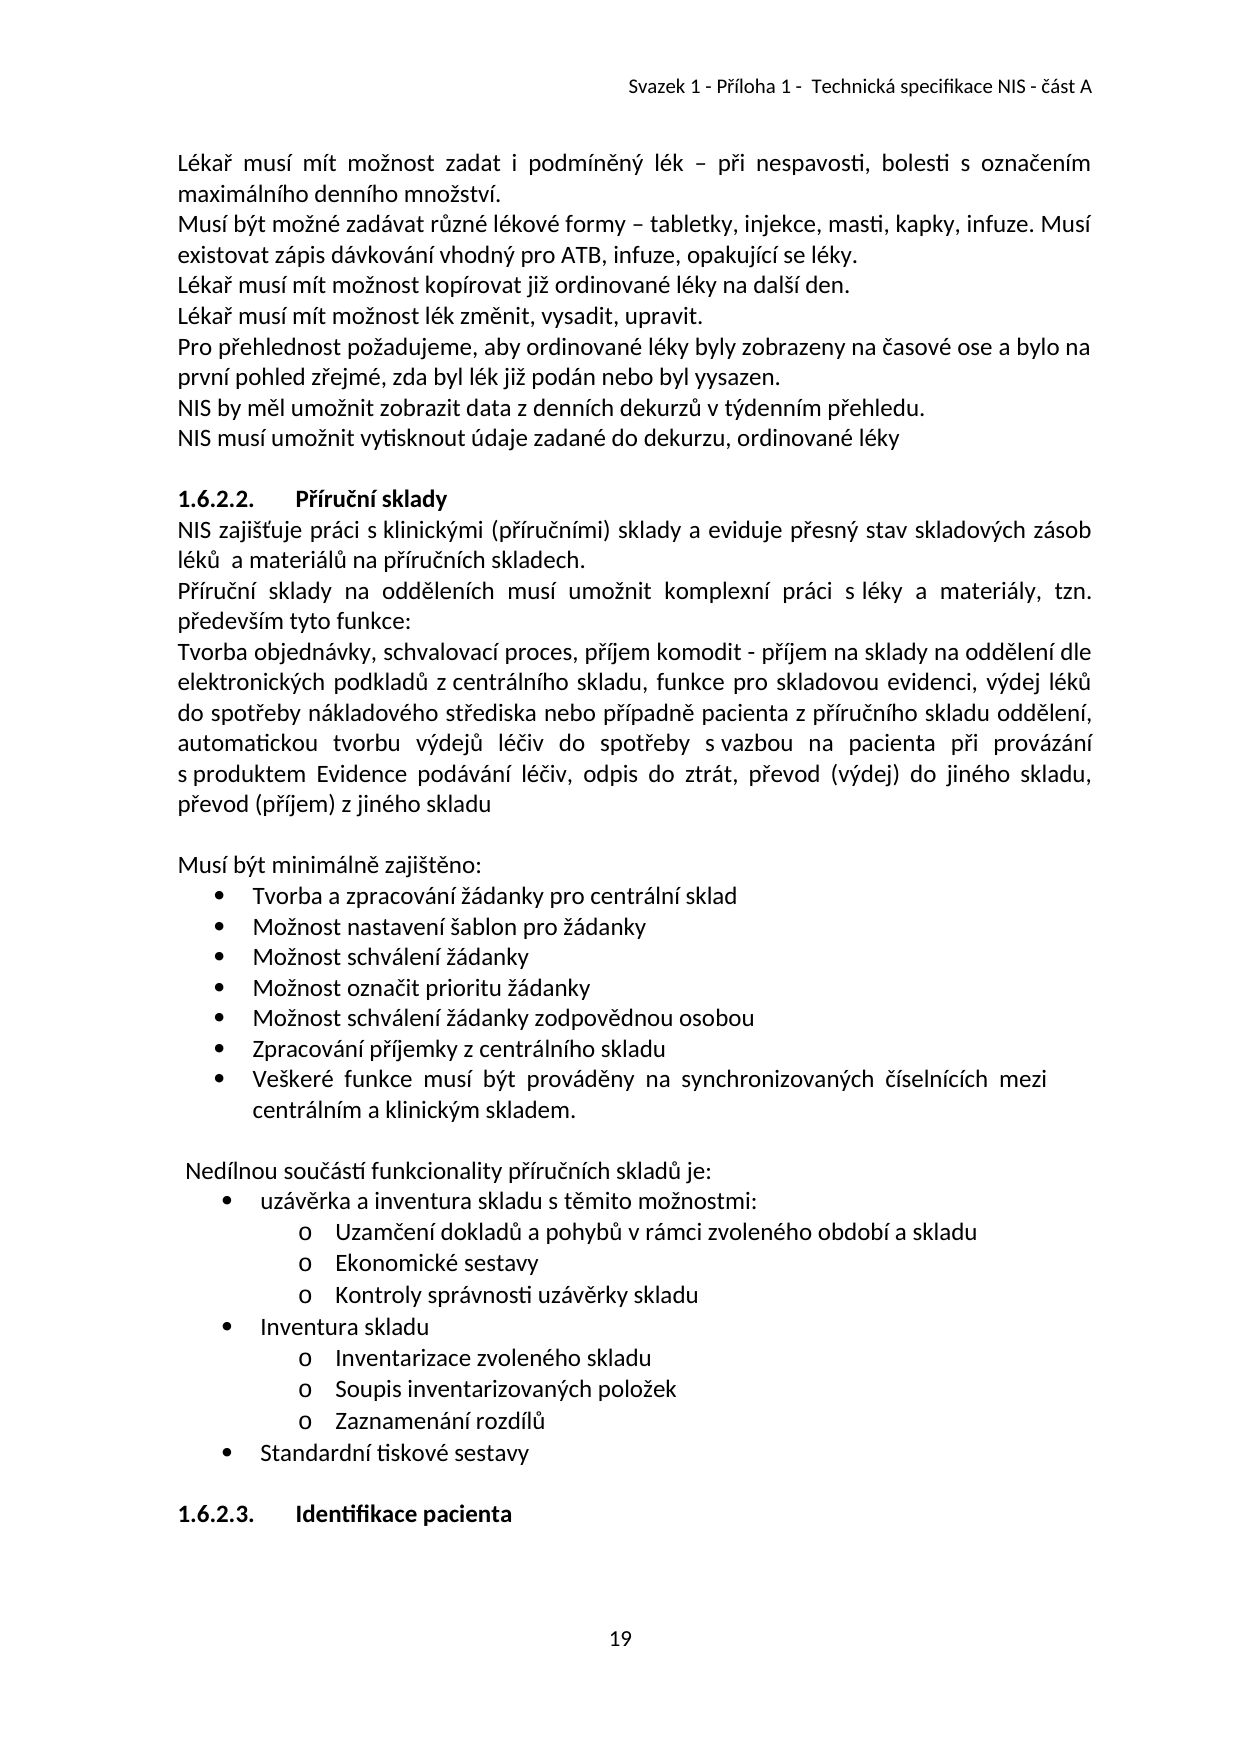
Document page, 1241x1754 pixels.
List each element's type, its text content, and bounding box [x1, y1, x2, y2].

text Lékař musí mít možnost kopírovat již ordinované léky na další den. [177, 270, 1093, 300]
text Lékař musí mít možnost zadat i podmíněný lék – při nespavosti, bolesti s označením maximálního denního množství. [177, 148, 1093, 209]
text Musí být minimálně zajištěno: [177, 849, 1048, 880]
list Tvorba a zpracování žádanky pro centrální sklad [215, 880, 1048, 911]
list Soupis inventarizovaných položek [298, 1373, 1048, 1405]
list Zpracování příjemky z centrálního skladu [215, 1033, 1048, 1063]
list Možnost schválení žádanky [215, 941, 1048, 972]
list Možnost nastavení šablon pro žádanky [215, 911, 1048, 941]
list uzávěrka a inventura skladu s těmito možnostmi: [223, 1185, 1048, 1216]
text Tvorba objednávky, schvalovací proces, příjem komodit - příjem na sklady na oddělení dle elektronických podkladů z centrálního skladu, funkce pro skladovou evidenci, výdej léků do spotřeby nákladového střediska nebo případně pacienta z příručního skladu oddělení, automatickou tvorbu výdejů léčiv do spotřeby s vazbou na pacienta při provázání s produktem Evidence podávání léčiv, odpis do ztrát, převod (výdej) do jiného skladu, převod (příjem) z jiného skladu [177, 636, 1093, 819]
text Příruční sklady na odděleních musí umožnit komplexní práci s léky a materiály, tzn. především tyto funkce: [177, 575, 1093, 636]
text Pro přehlednost požadujeme, aby ordinované léky byly zobrazeny na časové ose a bylo na první pohled zřejmé, zda byl lék již podán nebo byl yysazen. [177, 331, 1093, 392]
list Standardní tiskové sestavy [223, 1437, 1048, 1467]
list Ekonomické sestavy [298, 1248, 1048, 1279]
text NIS zajišťuje práci s klinickými (příručními) sklady a eviduje přesný stav skladových zásob léků a materiálů na příručních skladech. [177, 514, 1093, 575]
text Musí být možné zadávat různé lékové formy – tabletky, injekce, masti, kapky, infuze. Musí existovat zápis dávkování vhodný pro ATB, infuze, opakující se léky. [177, 209, 1093, 270]
text NIS by měl umožnit zobrazit data z denních dekurzů v týdenním přehledu. [177, 392, 1093, 422]
list Inventura skladu [223, 1311, 1048, 1342]
list Kontroly správnosti uzávěrky skladu [298, 1279, 1048, 1311]
list Možnost schválení žádanky zodpovědnou osobou [215, 1002, 1048, 1033]
list Veškeré funkce musí být prováděny na synchronizovaných číselnících mezi centrálním a klinickým skladem. [215, 1063, 1048, 1124]
text Lékař musí mít možnost lék změnit, vysadit, upravit. [177, 300, 1093, 331]
list Inventarizace zvoleného skladu [298, 1342, 1048, 1373]
list Příruční sklady [177, 483, 1093, 514]
text NIS musí umožnit vytisknout údaje zadané do dekurzu, ordinované léky [177, 422, 1093, 453]
text Nedílnou součástí funkcionality příručních skladů je: [185, 1155, 1033, 1185]
list Uzamčení dokladů a pohybů v rámci zvoleného období a skladu [298, 1216, 1048, 1248]
list Možnost označit prioritu žádanky [215, 972, 1048, 1002]
list Zaznamenání rozdílů [298, 1405, 1048, 1437]
list Identifikace pacienta [177, 1498, 1093, 1528]
